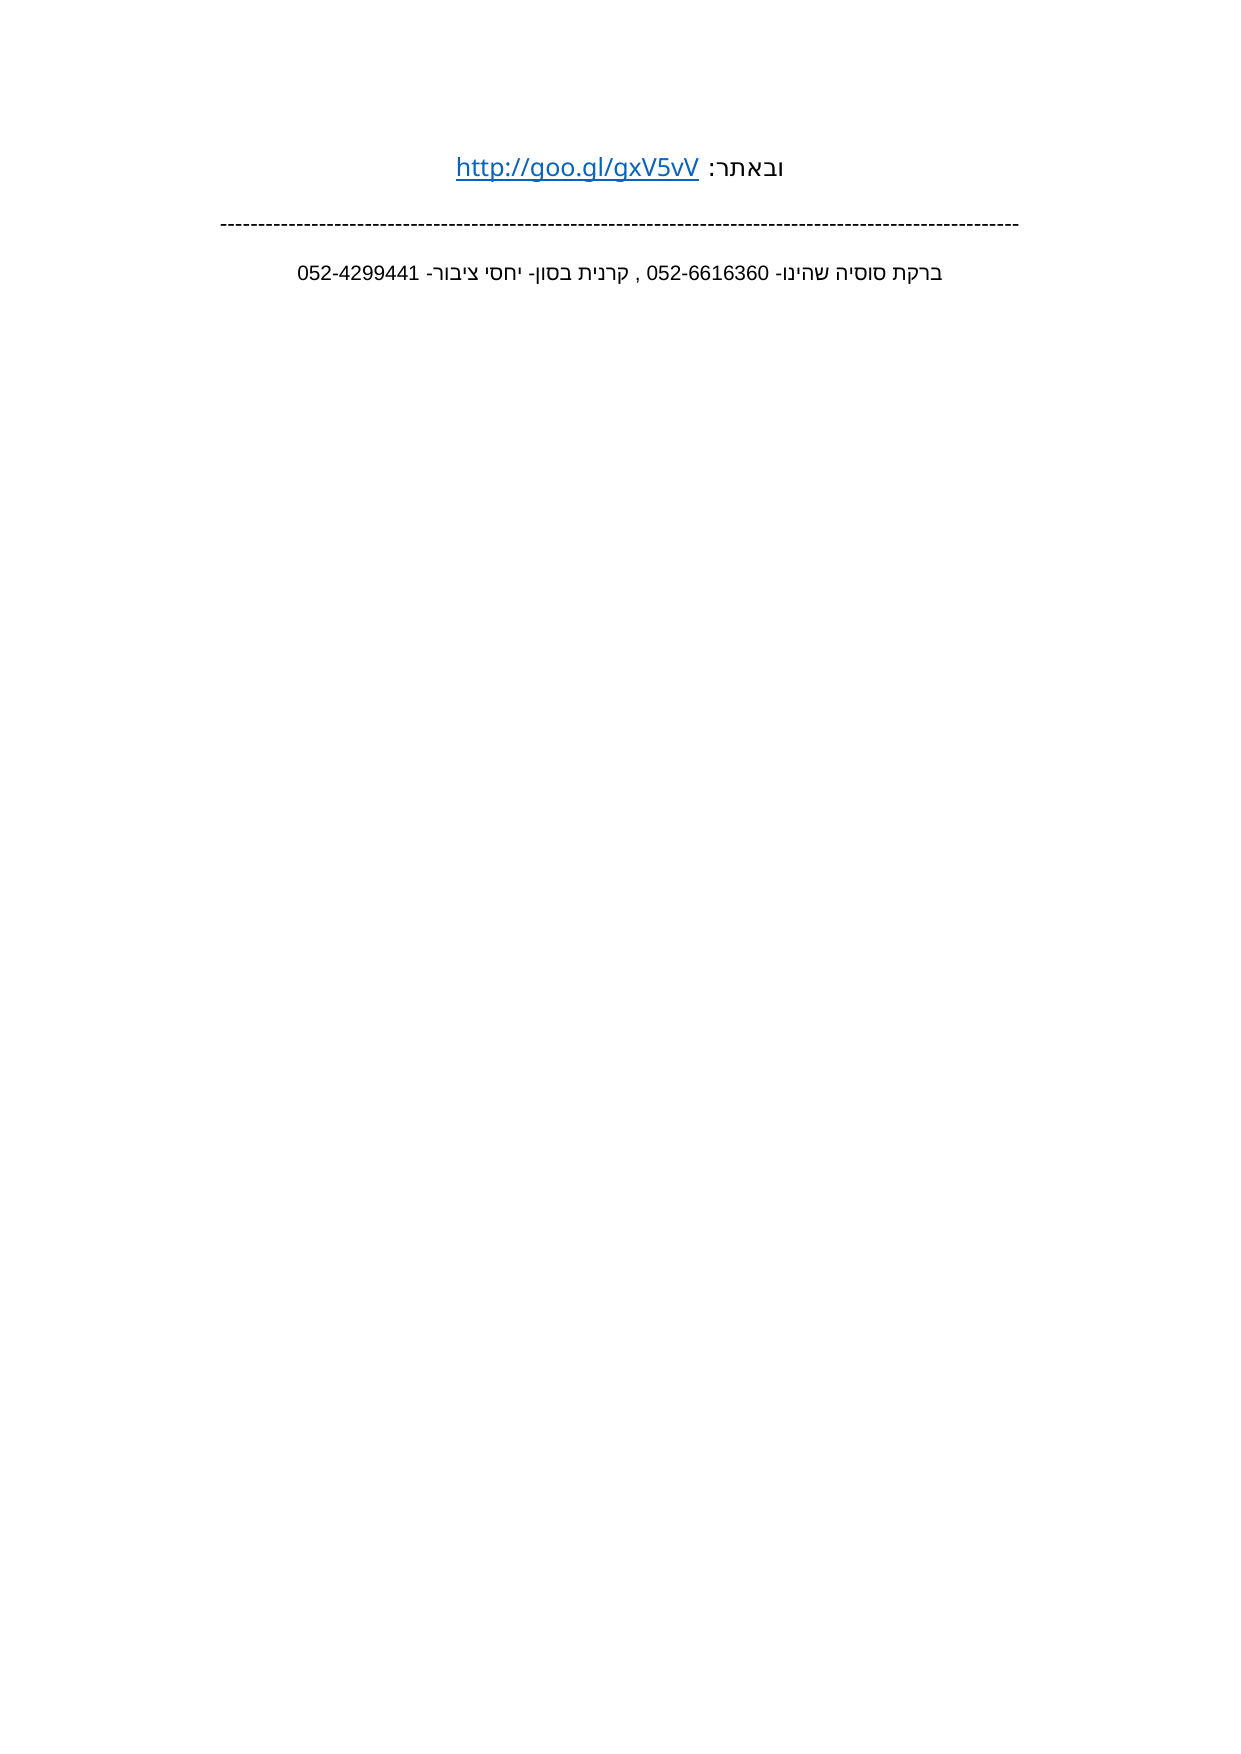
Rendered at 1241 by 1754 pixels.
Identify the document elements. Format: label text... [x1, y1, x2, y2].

text ברקת סוסיה שהינו- 052-6616360 , קרנית בסון- יחסי ציבור- 052-4299441 [187, 261, 1053, 285]
text ובאתר: http://goo.gl/gxV5vV [187, 150, 1053, 184]
text --------------------------------------------------------------------------------------------------------- [187, 210, 1054, 236]
